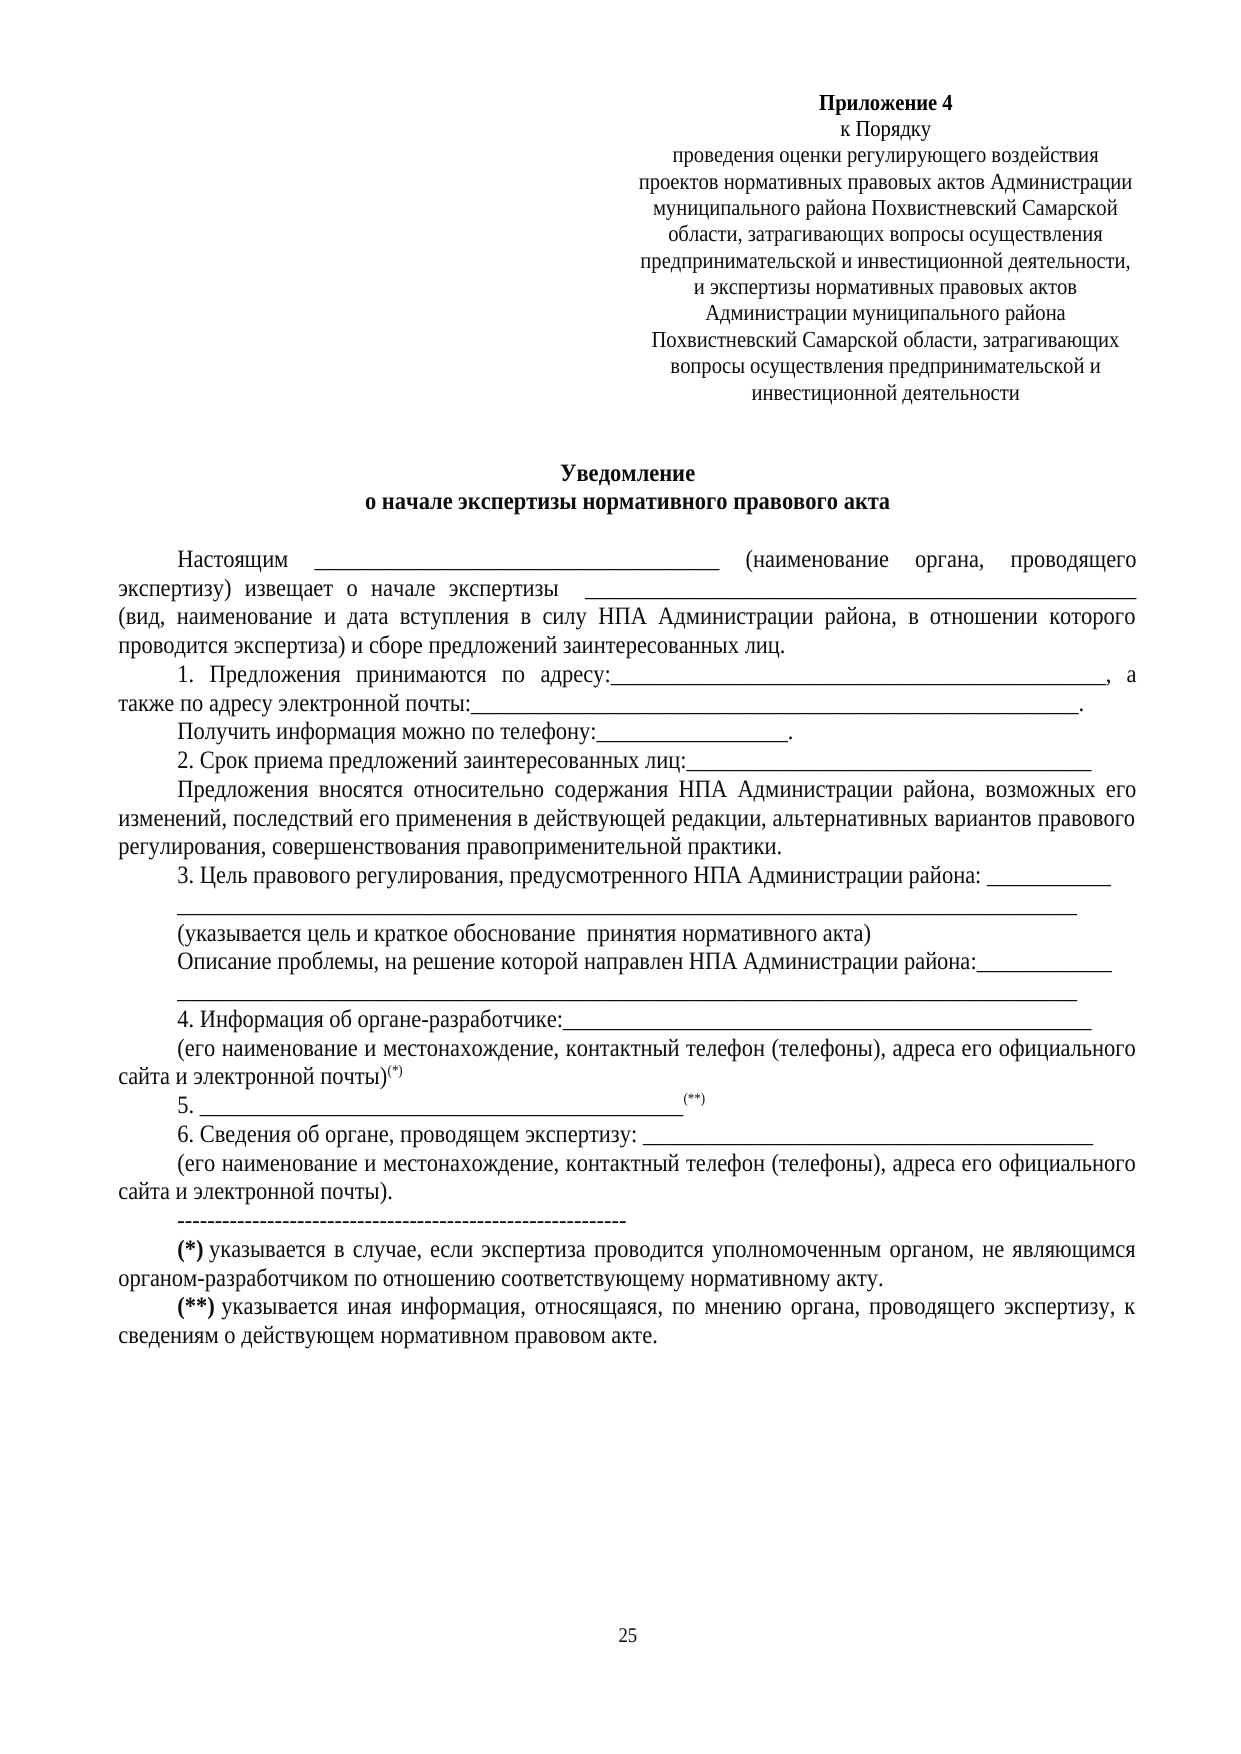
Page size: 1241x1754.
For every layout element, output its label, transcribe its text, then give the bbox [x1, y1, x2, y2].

text Предложения вносятся относительно содержания НПА Администрации района, возможных его изменений, последствий его применения в действующей редакции, альтернативных вариантов правового регулирования, совершенствования правоприменительной практики. [118, 774, 1137, 860]
text Настоящим ____________________________________ (наименование органа, проводящего экспертизу) извещает о начале экспертизы _________________________________________________ (вид, наименование и дата вступления в силу НПА Администрации района, в отношении которого проводится экспертиза) и сборе предложений заинтересованных лиц. [118, 544, 1137, 659]
text (*) указывается в случае, если экспертиза проводится уполномоченным органом, не являющимся органом-разработчиком по отношению соответствующему нормативному акту. [118, 1234, 1137, 1291]
text Приложение 4 [634, 89, 1137, 115]
text 3. Цель правового регулирования, предусмотренного НПА Администрации района: ___________ [118, 860, 1137, 889]
text к Порядку [634, 115, 1137, 141]
text 1. Предложения принимаются по адресу:____________________________________________, а также по адресу электронной почты:______________________________________________________. [118, 659, 1137, 716]
text 6. Сведения об органе, проводящем экспертизу: ________________________________________ [118, 1119, 1137, 1148]
text Описание проблемы, на решение которой направлен НПА Администрации района:____________ [118, 946, 1137, 975]
text (его наименование и местонахождение, контактный телефон (телефоны), адреса его официального сайта и электронной почты)(*) [118, 1033, 1137, 1090]
text 5. ___________________________________________(**) [118, 1090, 1137, 1119]
text (его наименование и местонахождение, контактный телефон (телефоны), адреса его официального сайта и электронной почты). [118, 1148, 1137, 1205]
text проведения оценки регулирующего воздействия проектов нормативных правовых актов Администрации муниципального района Похвистневский Самарской области, затрагивающих вопросы осуществления предпринимательской и инвестиционной деятельности, и экспертизы нормативных правовых актов Администрации муниципального района Похвистневский Самарской области, затрагивающих вопросы осуществления предпринимательской и инвестиционной деятельности [634, 141, 1137, 405]
text 2. Срок приема предложений заинтересованных лиц:____________________________________ [118, 745, 1137, 774]
text 4. Информация об органе-разработчике:_______________________________________________ [118, 1004, 1137, 1033]
text ------------------------------------------------------------ [118, 1205, 1137, 1234]
text (**) указывается иная информация, относящаяся, по мнению органа, проводящего экспертизу, к сведениям о действующем нормативном правовом акте. [118, 1291, 1137, 1349]
text Получить информация можно по телефону:_________________. [118, 716, 1137, 745]
text Уведомление [118, 458, 1137, 486]
text ________________________________________________________________________________ [118, 889, 1137, 918]
text (указывается цель и краткое обоснование принятия нормативного акта) [118, 918, 1137, 946]
text ________________________________________________________________________________ [118, 975, 1137, 1004]
text о начале экспертизы нормативного правового акта [118, 486, 1137, 515]
